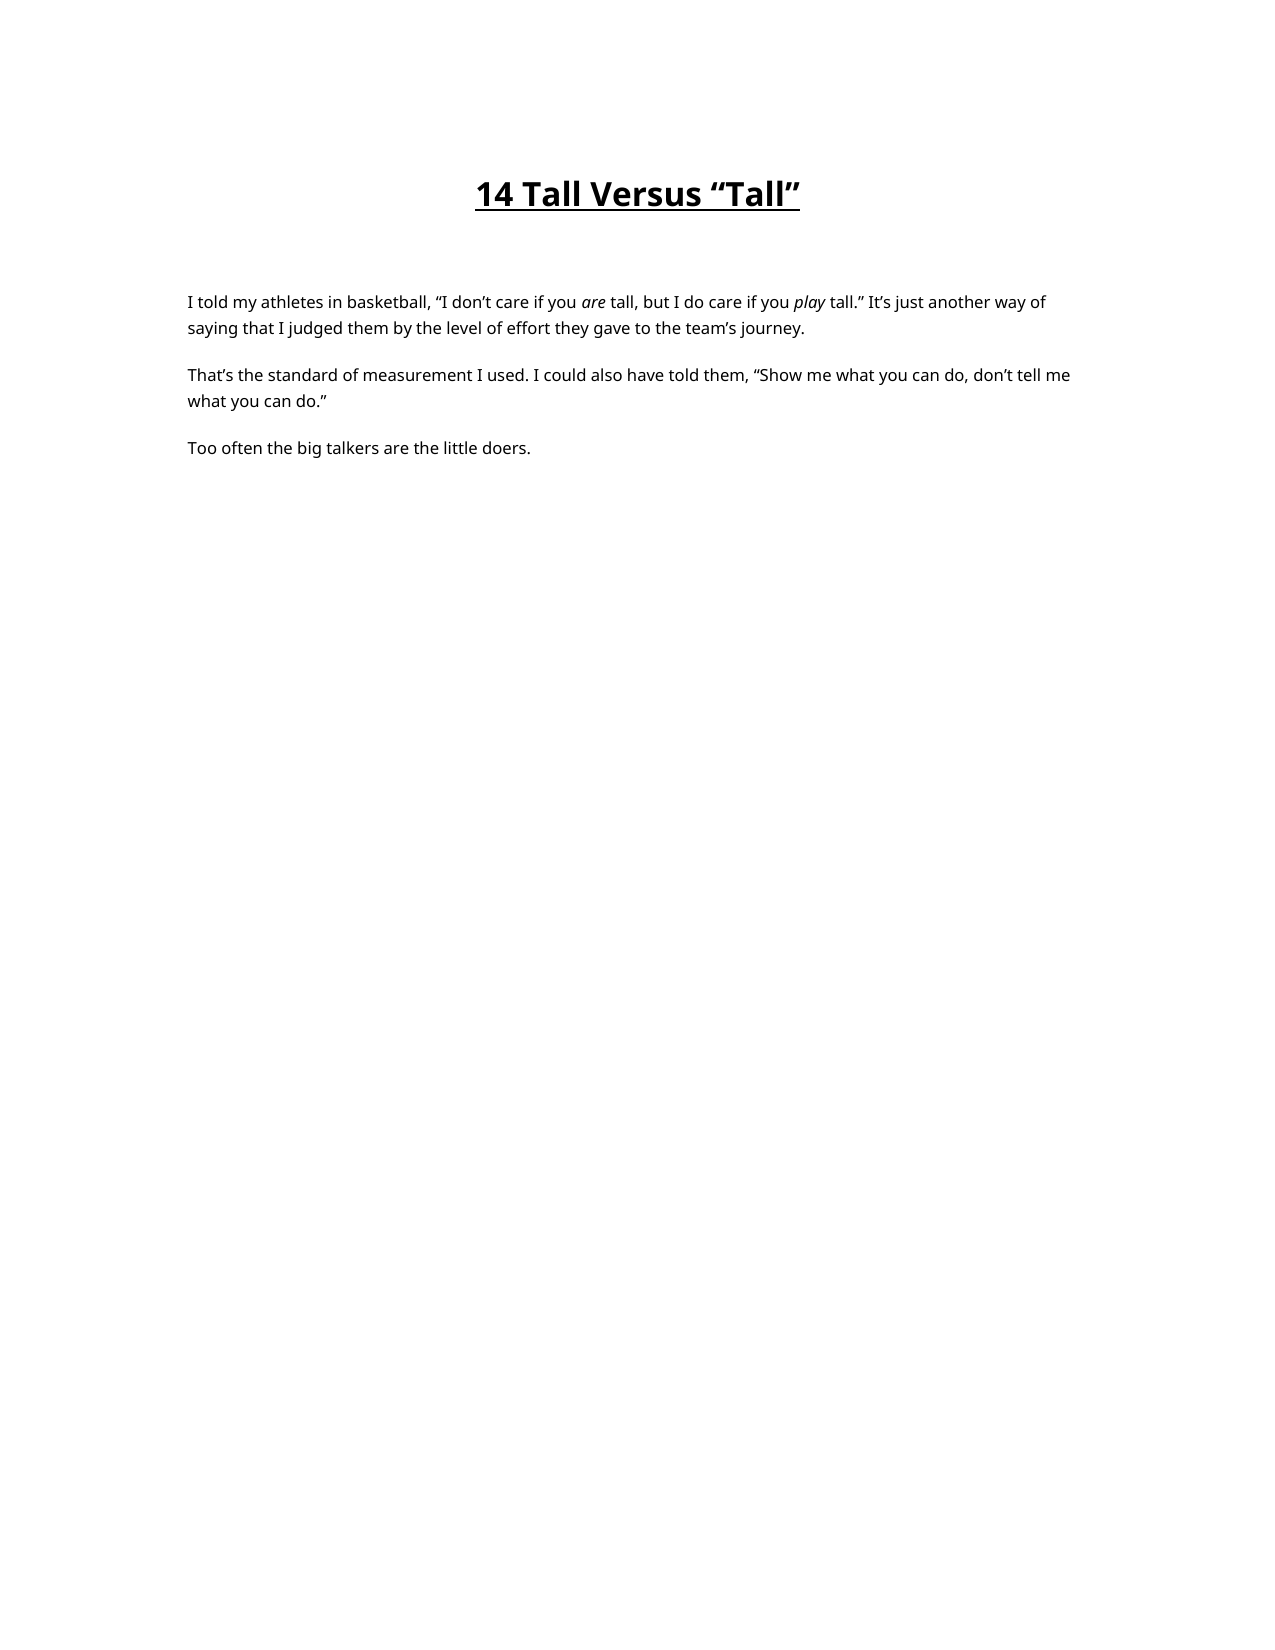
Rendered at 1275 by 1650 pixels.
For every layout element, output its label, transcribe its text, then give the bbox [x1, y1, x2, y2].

text That’s the standard of measurement I used. I could also have told them, “Show me what you can do, don’t tell me what you can do.” [187, 364, 1087, 412]
text I told my athletes in basketball, “I don’t care if you are tall, but I do care if you play tall.” It’s just another way of saying that I judged them by the level of effort they gave to the team’s journey. [187, 291, 1087, 339]
text Too often the big talkers are the little doers. [187, 437, 1087, 459]
subtitle 14 Tall Versus “Tall” [187, 171, 1087, 216]
